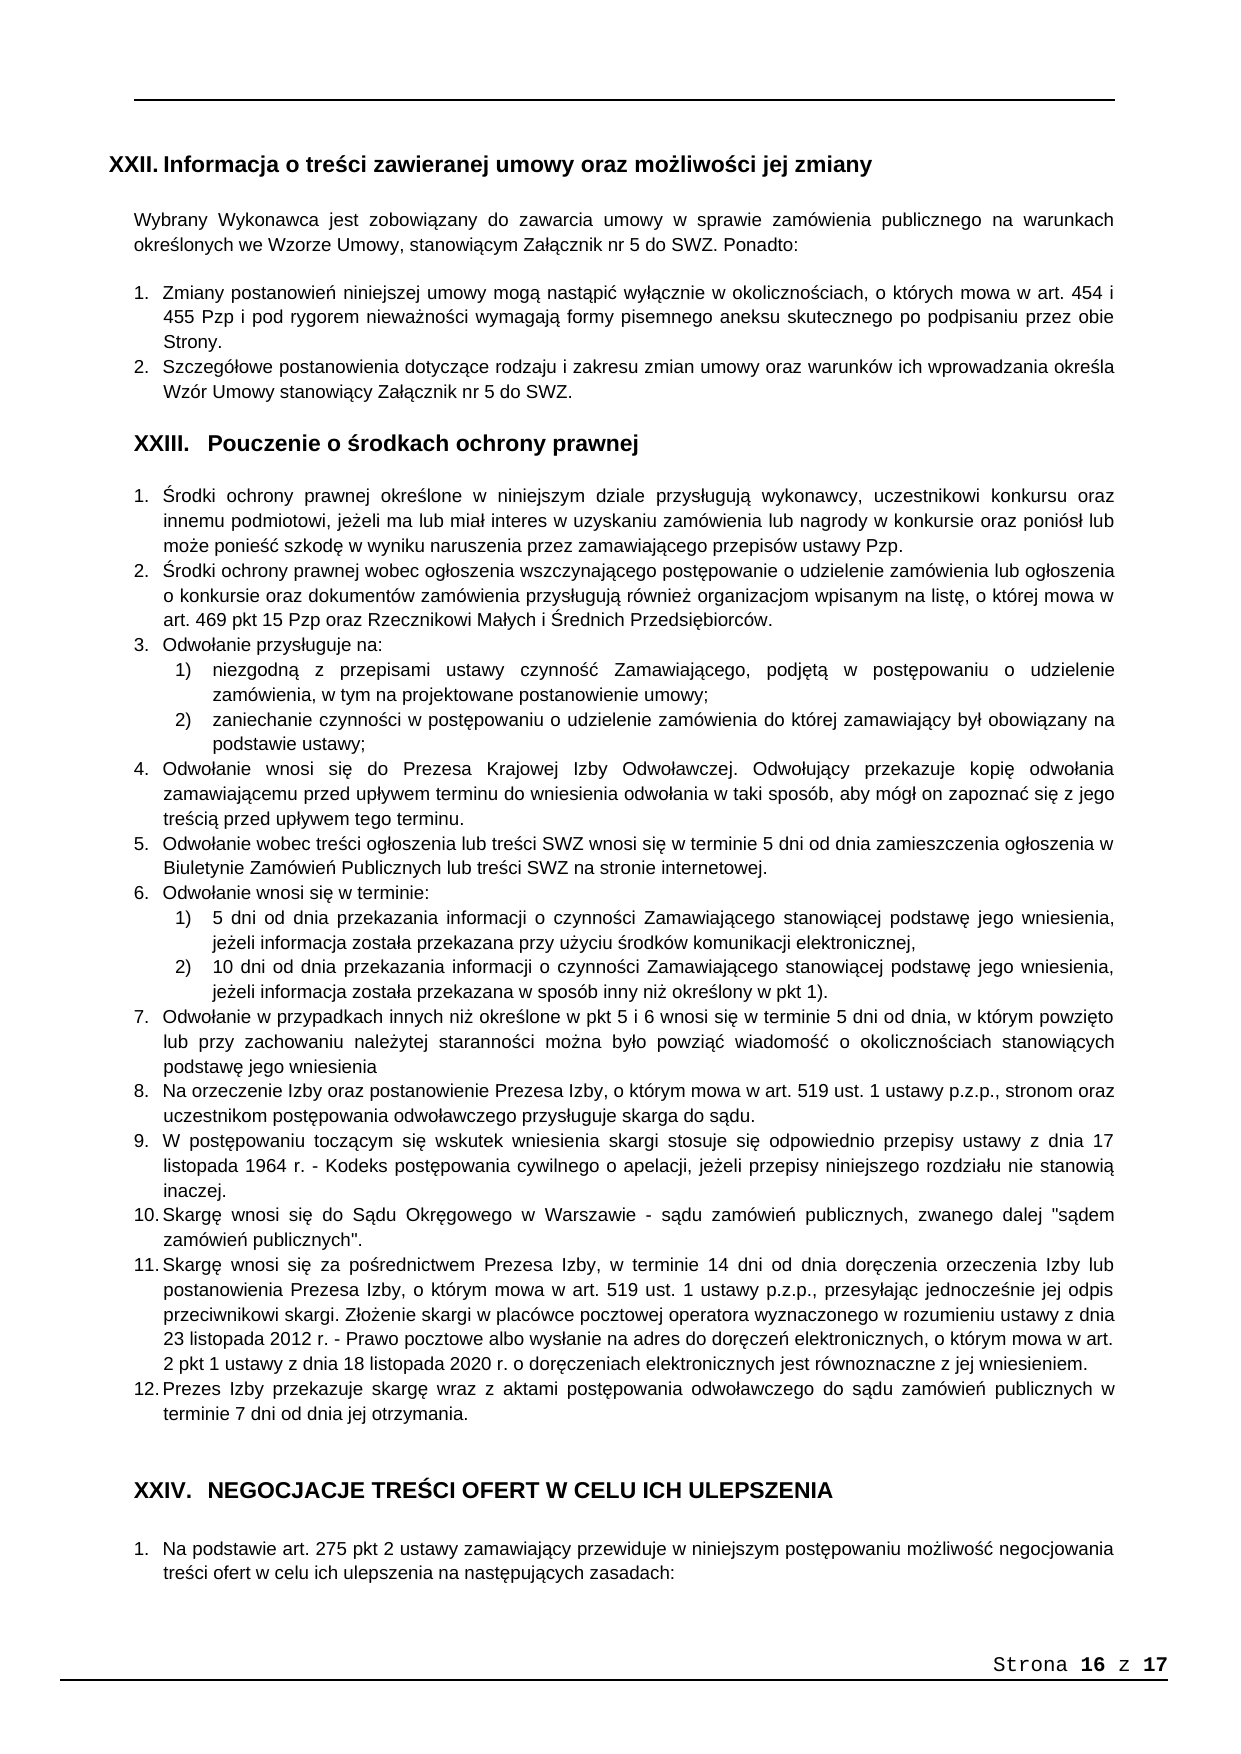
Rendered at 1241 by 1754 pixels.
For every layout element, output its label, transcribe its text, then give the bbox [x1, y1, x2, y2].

list Środki ochrony prawnej określone w niniejszym dziale przysługują wykonawcy, uczestnikowi konkursu oraz innemu podmiotowi, jeżeli ma lub miał interes w uzyskaniu zamówienia lub nagrody w konkursie oraz poniósł lub może ponieść szkodę w wyniku naruszenia przez zamawiającego przepisów ustawy Pzp. [133, 485, 1115, 556]
list Odwołanie wnosi się w terminie: [133, 882, 1115, 903]
list zaniechanie czynności w postępowaniu o udzielenie zamówienia do której zamawiający był obowiązany na podstawie ustawy; [175, 708, 1115, 755]
list Na orzeczenie Izby oraz postanowienie Prezesa Izby, o którym mowa w art. 519 ust. 1 ustawy p.z.p., stronom oraz uczestnikom postępowania odwoławczego przysługuje skarga do sądu. [133, 1080, 1115, 1127]
list Informacja o treści zawieranej umowy oraz możliwości jej zmiany [109, 151, 1115, 178]
list Skargę wnosi się za pośrednictwem Prezesa Izby, w terminie 14 dni od dnia doręczenia orzeczenia Izby lub postanowienia Prezesa Izby, o którym mowa w art. 519 ust. 1 ustawy p.z.p., przesyłając jednocześnie jej odpis przeciwnikowi skargi. Złożenie skargi w placówce pocztowej operatora wyznaczonego w rozumieniu ustawy z dnia 23 listopada 2012 r. - Prawo pocztowe albo wysłanie na adres do doręczeń elektronicznych, o którym mowa w art. 2 pkt 1 ustawy z dnia 18 listopada 2020 r. o doręczeniach elektronicznych jest równoznaczne z jej wniesieniem. [133, 1254, 1115, 1374]
list Zmiany postanowień niniejszej umowy mogą nastąpić wyłącznie w okolicznościach, o których mowa w art. 454 i 455 Pzp i pod rygorem nieważności wymagają formy pisemnego aneksu skutecznego po podpisaniu przez obie Strony. [133, 281, 1115, 353]
list Odwołanie wobec treści ogłoszenia lub treści SWZ wnosi się w terminie 5 dni od dnia zamieszczenia ogłoszenia w Biuletynie Zamówień Publicznych lub treści SWZ na stronie internetowej. [133, 832, 1115, 879]
list 5 dni od dnia przekazania informacji o czynności Zamawiającego stanowiącej podstawę jego wniesienia, jeżeli informacja została przekazana przy użyciu środków komunikacji elektronicznej, [175, 907, 1115, 953]
text Wybrany Wykonawca jest zobowiązany do zawarcia umowy w sprawie zamówienia publicznego na warunkach określonych we Wzorze Umowy, stanowiącym Załącznik nr 5 do SWZ. Ponadto: [133, 206, 1115, 256]
list NEGOCJACJE TREŚCI OFERT W CELU ICH ULEPSZENIA [133, 1477, 1115, 1503]
list Odwołanie w przypadkach innych niż określone w pkt 5 i 6 wnosi się w terminie 5 dni od dnia, w którym powzięto lub przy zachowaniu należytej staranności można było powziąć wiadomość o okolicznościach stanowiących podstawę jego wniesienia [133, 1006, 1115, 1077]
list 10 dni od dnia przekazania informacji o czynności Zamawiającego stanowiącej podstawę jego wniesienia, jeżeli informacja została przekazana w sposób inny niż określony w pkt 1). [175, 956, 1115, 1003]
list niezgodną z przepisami ustawy czynność Zamawiającego, podjętą w postępowaniu o udzielenie zamówienia, w tym na projektowane postanowienie umowy; [175, 659, 1115, 705]
list Szczegółowe postanowienia dotyczące rodzaju i zakresu zmian umowy oraz warunków ich wprowadzania określa Wzór Umowy stanowiący Załącznik nr 5 do SWZ. [133, 356, 1115, 402]
list Prezes Izby przekazuje skargę wraz z aktami postępowania odwoławczego do sądu zamówień publicznych w terminie 7 dni od dnia jej otrzymania. [133, 1378, 1115, 1424]
list Skargę wnosi się do Sądu Okręgowego w Warszawie - sądu zamówień publicznych, zwanego dalej "sądem zamówień publicznych". [133, 1204, 1115, 1251]
list Odwołanie przysługuje na: [133, 634, 1115, 656]
list Pouczenie o środkach ochrony prawnej [133, 430, 1115, 457]
list Odwołanie wnosi się do Prezesa Krajowej Izby Odwoławczej. Odwołujący przekazuje kopię odwołania zamawiającemu przed upływem terminu do wniesienia odwołania w taki sposób, aby mógł on zapoznać się z jego treścią przed upływem tego terminu. [133, 758, 1115, 829]
list W postępowaniu toczącym się wskutek wniesienia skargi stosuje się odpowiednio przepisy ustawy z dnia 17 listopada 1964 r. - Kodeks postępowania cywilnego o apelacji, jeżeli przepisy niniejszego rozdziału nie stanowią inaczej. [133, 1130, 1115, 1201]
list Na podstawie art. 275 pkt 2 ustawy zamawiający przewiduje w niniejszym postępowaniu możliwość negocjowania treści ofert w celu ich ulepszenia na następujących zasadach: [133, 1537, 1115, 1584]
list Środki ochrony prawnej wobec ogłoszenia wszczynającego postępowanie o udzielenie zamówienia lub ogłoszenia o konkursie oraz dokumentów zamówienia przysługują również organizacjom wpisanym na listę, o której mowa w art. 469 pkt 15 Pzp oraz Rzecznikowi Małych i Średnich Przedsiębiorców. [133, 559, 1115, 631]
